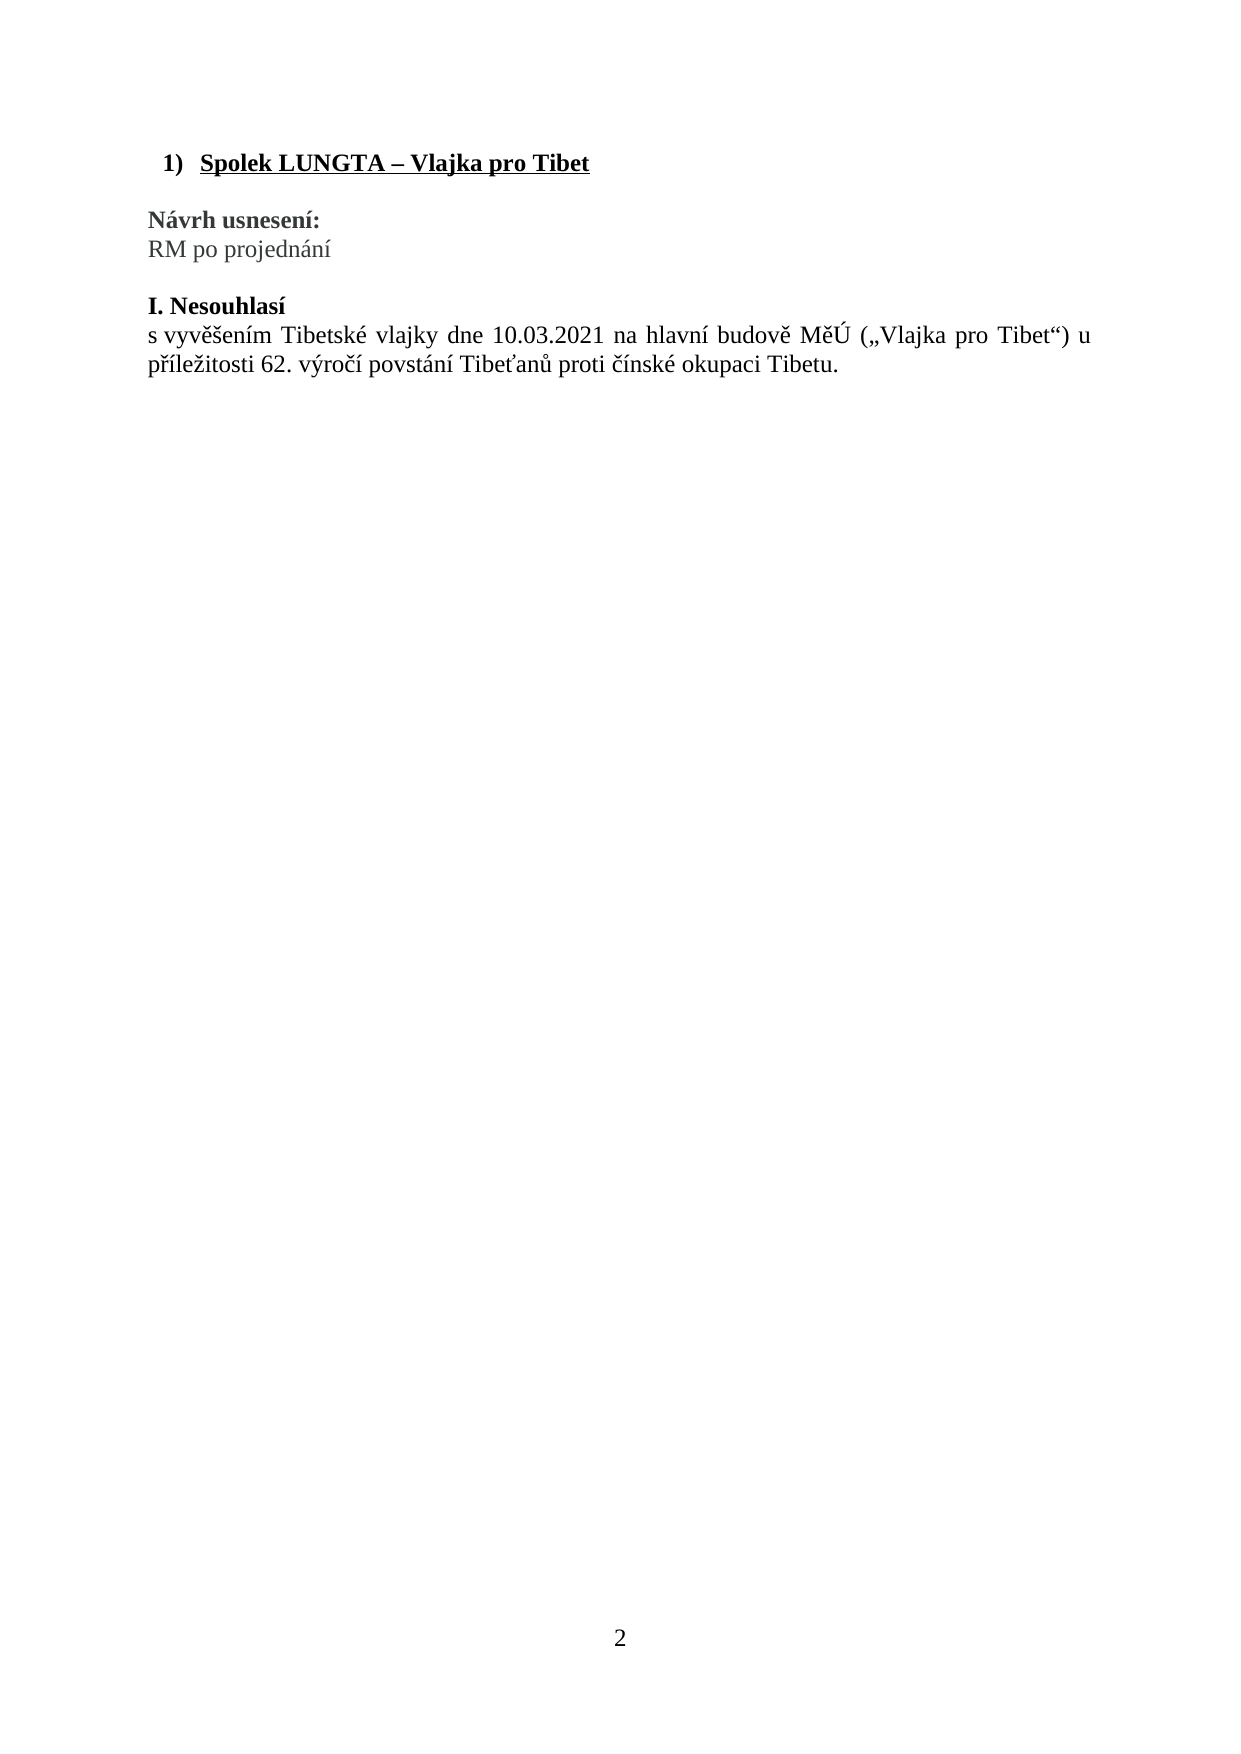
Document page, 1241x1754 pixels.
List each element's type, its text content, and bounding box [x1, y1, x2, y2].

text Návrh usnesení: [148, 205, 1093, 234]
text RM po projednání [148, 234, 1093, 263]
text s vyvěšením Tibetské vlajky dne 10.03.2021 na hlavní budově MěÚ („Vlajka pro Tibet“) u příležitosti 62. výročí povstání Tibeťanů proti čínské okupaci Tibetu. [148, 320, 1093, 378]
text I. Nesouhlasí [148, 291, 1093, 320]
list Spolek LUNGTA – Vlajka pro Tibet [162, 148, 1093, 176]
